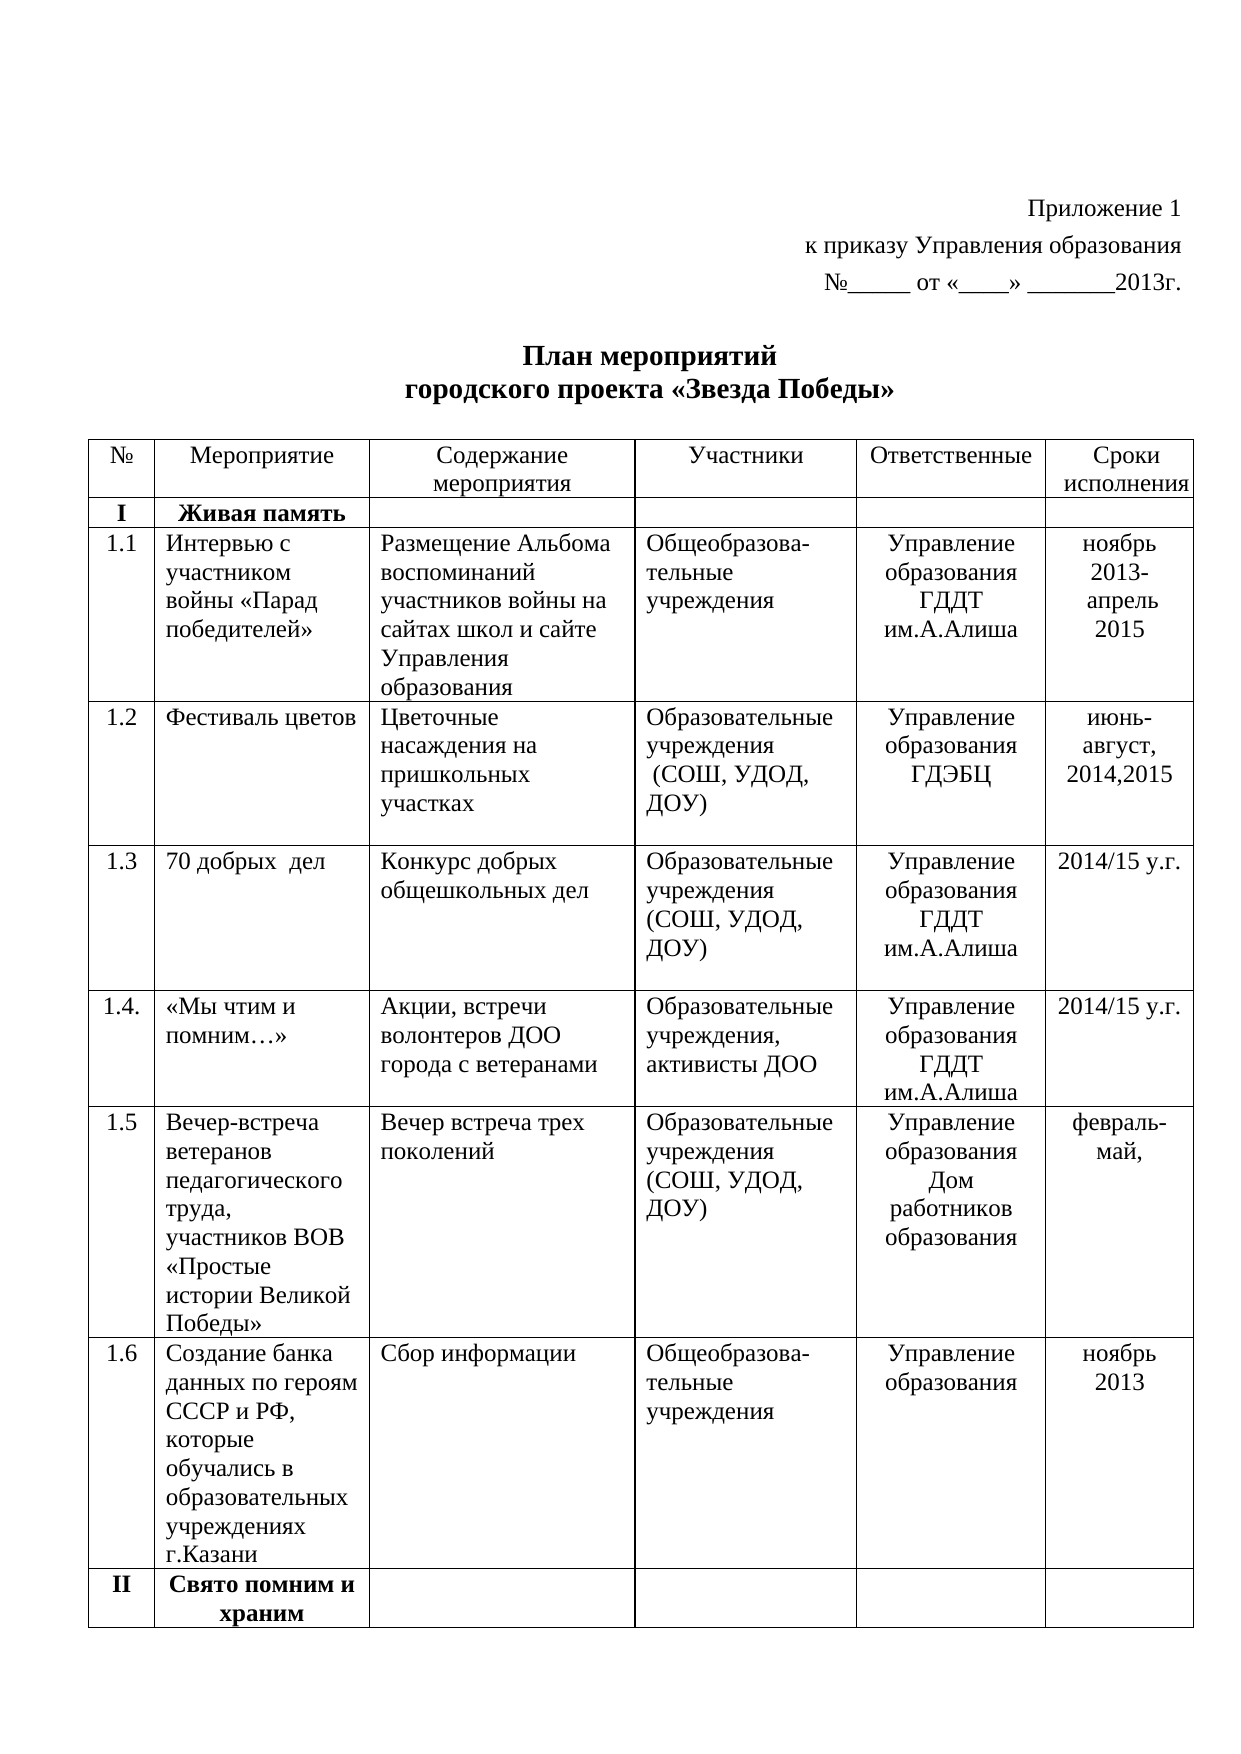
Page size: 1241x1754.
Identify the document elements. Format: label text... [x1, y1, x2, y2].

text Приложение 1 [118, 193, 1181, 221]
table_header Мероприятие [155, 440, 369, 497]
table_cell 2014/15 у.г. [1046, 846, 1193, 990]
text План мероприятий [118, 338, 1181, 372]
table_cell Фестиваль цветов [155, 702, 369, 845]
table_cell 1.2 [89, 702, 154, 845]
text городского проекта «Звезда Победы» [118, 372, 1181, 405]
table_header № [89, 440, 154, 497]
table_cell 2014/15 у.г. [1046, 991, 1193, 1106]
table_cell Сбор информации [370, 1338, 634, 1568]
table_cell Управление образования Дом работников образования [857, 1107, 1045, 1337]
table_cell Управление образования ГДДТ им.А.Алиша [857, 528, 1045, 701]
table_cell [370, 498, 634, 527]
table_cell 1.5 [89, 1107, 154, 1337]
table_cell Вечер-встреча ветеранов педагогического труда, участников ВОВ «Простые истории Великой Победы» [155, 1107, 369, 1337]
table_cell Цветочные насаждения на пришкольных участках [370, 702, 634, 845]
table_cell II [89, 1569, 154, 1627]
table_cell [1046, 1569, 1193, 1627]
table_cell 1.1 [89, 528, 154, 701]
table_header Сроки исполнения [1046, 440, 1193, 497]
table_header Участники [636, 440, 856, 497]
text №_____ от «____» _______2013г. [118, 267, 1181, 296]
table_cell июнь-август, 2014,2015 [1046, 702, 1193, 845]
table_cell Свято помним и храним [155, 1569, 369, 1627]
table_cell Общеобразова-тельные учреждения [636, 528, 856, 701]
table_cell «Мы чтим и помним…» [155, 991, 369, 1106]
table_cell Образовательные учреждения (СОШ, УДОД, ДОУ) [636, 702, 856, 845]
table_cell Общеобразова-тельные учреждения [636, 1338, 856, 1568]
table_cell Конкурс добрых общешкольных дел [370, 846, 634, 990]
table_cell Вечер встреча трех поколений [370, 1107, 634, 1337]
table_cell Управление образования ГДДТ им.А.Алиша [857, 991, 1045, 1106]
table_cell Интервью с участником войны «Парад победителей» [155, 528, 369, 701]
table_cell [857, 498, 1045, 527]
table_cell [857, 1569, 1045, 1627]
text к приказу Управления образования [118, 230, 1181, 259]
table_cell Управление образования ГДДТ им.А.Алиша [857, 846, 1045, 990]
table_cell [636, 1569, 856, 1627]
table_cell I [89, 498, 154, 527]
table_cell ноябрь 2013 [1046, 1338, 1193, 1568]
table_cell февраль-май, [1046, 1107, 1193, 1337]
table_cell Образовательные учреждения (СОШ, УДОД, ДОУ) [636, 846, 856, 990]
table_cell Управление образования ГДЭБЦ [857, 702, 1045, 845]
table_cell Акции, встречи волонтеров ДОО города с ветеранами [370, 991, 634, 1106]
table_cell Образовательные учреждения (СОШ, УДОД, ДОУ) [636, 1107, 856, 1337]
table_cell [370, 1569, 634, 1627]
table_cell Живая память [155, 498, 369, 527]
table_cell ноябрь 2013- апрель 2015 [1046, 528, 1193, 701]
table_cell 1.3 [89, 846, 154, 990]
table_cell [1046, 498, 1193, 527]
table_cell 70 добрых дел [155, 846, 369, 990]
table_cell Создание банка данных по героям СССР и РФ, которые обучались в образовательных учреждениях г.Казани [155, 1338, 369, 1568]
table_cell 1.4. [89, 991, 154, 1106]
table_cell Образовательные учреждения, активисты ДОО [636, 991, 856, 1106]
table_header Содержание мероприятия [370, 440, 634, 497]
table_cell Управление образования [857, 1338, 1045, 1568]
table_cell [636, 498, 856, 527]
table_cell Размещение Альбома воспоминаний участников войны на сайтах школ и сайте Управления образования [370, 528, 634, 701]
table_header Ответственные [857, 440, 1045, 497]
table_cell 1.6 [89, 1338, 154, 1568]
